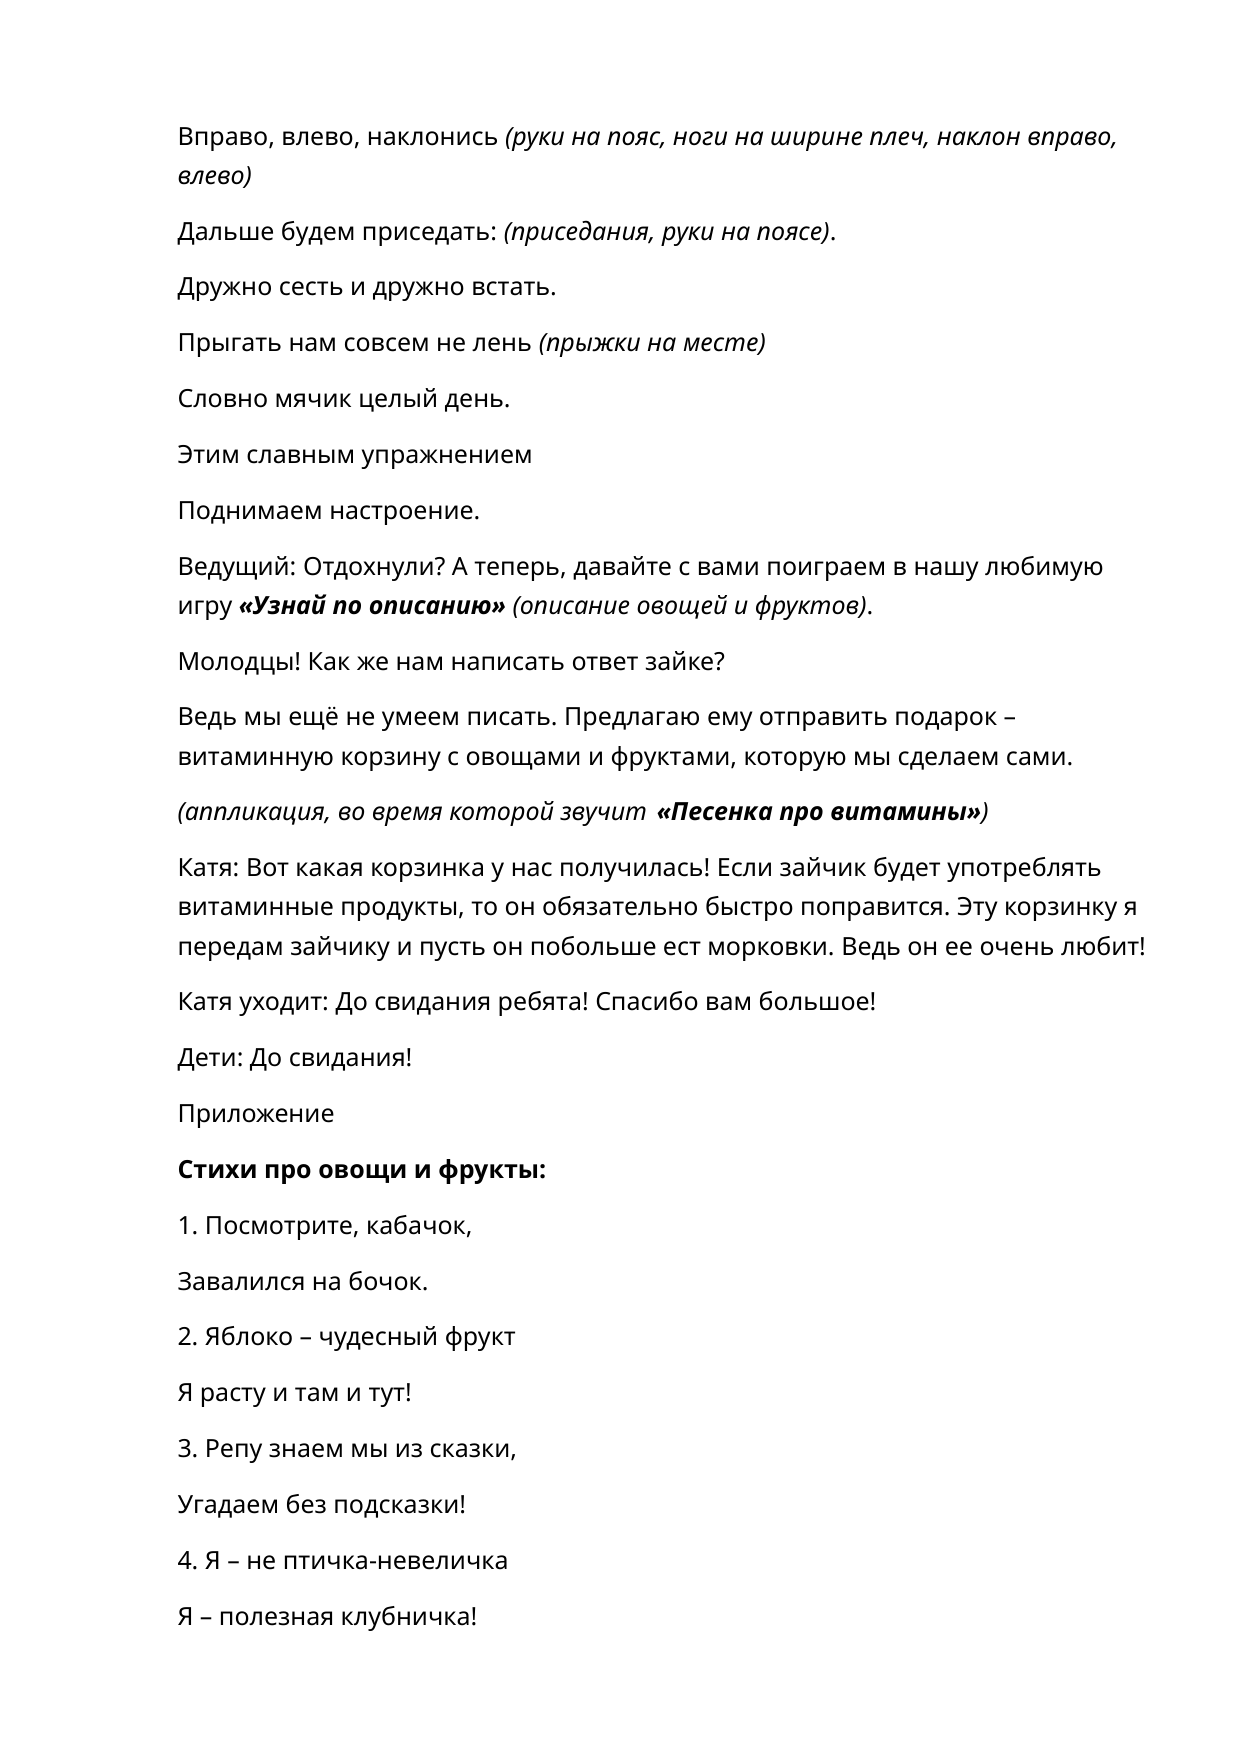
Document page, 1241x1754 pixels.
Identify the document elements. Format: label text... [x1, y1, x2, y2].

text Словно мячик целый день. [177, 381, 1152, 415]
text Приложение [177, 1096, 1152, 1130]
text Я расту и там и тут! [177, 1375, 1152, 1409]
text 1. Посмотрите, кабачок, [177, 1207, 1152, 1241]
text Дружно сесть и дружно встать. [177, 269, 1152, 303]
text Завалился на бочок. [177, 1263, 1152, 1297]
text Стихи про овощи и фрукты: [177, 1151, 1152, 1186]
text 3. Репу знаем мы из сказки, [177, 1431, 1152, 1465]
text Вправо, влево, наклонись (руки на пояс, ноги на ширине плеч, наклон вправо, влево) [177, 118, 1152, 191]
text Ведь мы ещё не умеем писать. Предлагаю ему отправить подарок – витаминную корзину с овощами и фруктами, которую мы сделаем сами. [177, 699, 1152, 772]
text Поднимаем настроение. [177, 492, 1152, 526]
text Дальше будем приседать: (приседания, руки на поясе). [177, 213, 1152, 247]
text Ведущий: Отдохнули? А теперь, давайте с вами поиграем в нашу любимую игру «Узнай по описанию» (описание овощей и фруктов). [177, 548, 1152, 621]
text Этим славным упражнением [177, 436, 1152, 471]
text 4. Я – не птичка-невеличка [177, 1542, 1152, 1576]
text 2. Яблоко – чудесный фрукт [177, 1319, 1152, 1353]
text Молодцы! Как же нам написать ответ зайке? [177, 643, 1152, 677]
text (аппликация, во время которой звучит «Песенка про витамины») [177, 794, 1152, 828]
text Я – полезная клубничка! [177, 1598, 1152, 1632]
text Угадаем без подсказки! [177, 1486, 1152, 1521]
text Катя уходит: До свидания ребята! Спасибо вам большое! [177, 984, 1152, 1018]
text Дети: До свидания! [177, 1040, 1152, 1074]
text Прыгать нам совсем не лень (прыжки на месте) [177, 325, 1152, 359]
text Катя: Вот какая корзинка у нас получилась! Если зайчик будет употреблять витаминные продукты, то он обязательно быстро поправится. Эту корзинку я передам зайчику и пусть он побольше ест морковки. Ведь он ее очень любит! [177, 850, 1152, 962]
